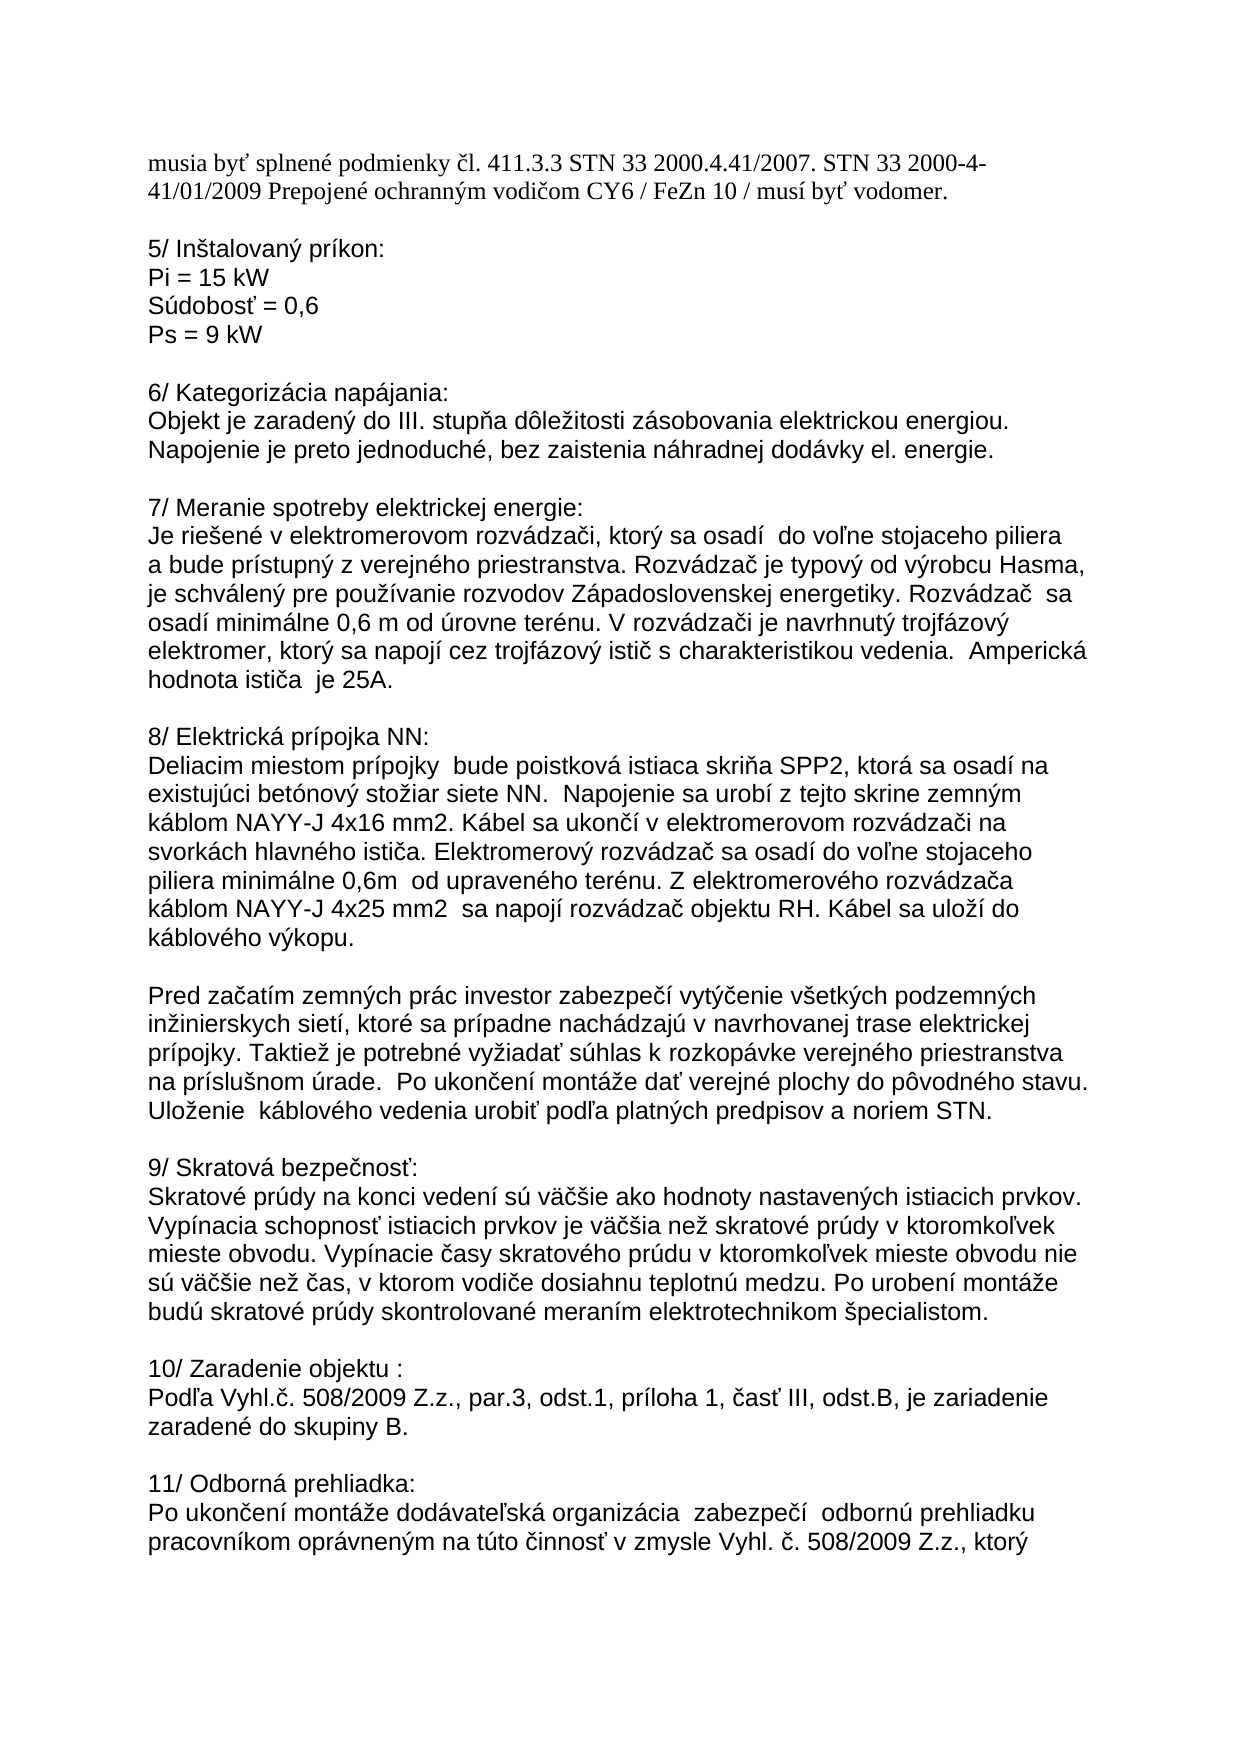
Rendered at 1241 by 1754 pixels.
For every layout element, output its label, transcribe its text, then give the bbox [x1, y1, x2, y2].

text 11/ Odborná prehliadka: [148, 1469, 1093, 1498]
text Deliacim miestom prípojky bude poistková istiaca skriňa SPP2, ktorá sa osadí na existujúci betónový stožiar siete NN. Napojenie sa urobí z tejto skrine zemným káblom NAYY-J 4x16 mm2. Kábel sa ukončí v elektromerovom rozvádzači na svorkách hlavného ističa. Elektromerový rozvádzač sa osadí do voľne stojaceho piliera minimálne 0,6m od upraveného terénu. Z elektromerového rozvádzača káblom NAYY-J 4x25 mm2 sa napojí rozvádzač objektu RH. Kábel sa uloží do káblového výkopu. [148, 751, 1093, 952]
text Je riešené v elektromerovom rozvádzači, ktorý sa osadí do voľne stojaceho piliera a bude prístupný z verejného priestranstva. Rozvádzač je typový od výrobcu Hasma, je schválený pre používanie rozvodov Západoslovenskej energetiky. Rozvádzač sa osadí minimálne od úrovne terénu. V rozvádzači je navrhnutý trojfázový elektromer, ktorý sa napojí cez trojfázový istič s charakteristikou vedenia. Amperická hodnota ističa je 25A. [148, 521, 1093, 694]
text Skratové prúdy na konci vedení sú väčšie ako hodnoty nastavených istiacich prvkov. Vypínacia schopnosť istiacich prvkov je väčšia než skratové prúdy v ktoromkoľvek mieste obvodu. Vypínacie časy skratového prúdu v ktoromkoľvek mieste obvodu nie sú väčšie než čas, v ktorom vodiče dosiahnu teplotnú medzu. Po urobení montáže budú skratové prúdy skontrolované meraním elektrotechnikom špecialistom. [148, 1182, 1093, 1326]
text Ps = 9 kW [148, 320, 1093, 349]
text 9/ Skratová bezpečnosť: [148, 1153, 1093, 1182]
text Pred začatím zemných prác investor zabezpečí vytýčenie všetkých podzemných inžinierskych sietí, ktoré sa prípadne nachádzajú v navrhovanej trase elektrickej prípojky. Taktiež je potrebné vyžiadať súhlas k rozkopávke verejného priestranstva na príslušnom úrade. Po ukončení montáže dať verejné plochy do pôvodného stavu. Uloženie káblového vedenia urobiť podľa platných predpisov a noriem STN. [148, 981, 1093, 1124]
text Pi = 15 kW [148, 263, 1093, 291]
text Podľa Vyhl.č. 508/2009 Z.z., par.3, odst.1, príloha 1, časť III, odst.B, je zariadenie zaradené do skupiny B. [148, 1383, 1093, 1441]
text 8/ Elektrická prípojka NN: [148, 722, 1093, 751]
text Súdobosť = 0,6 [148, 291, 1093, 320]
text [148, 1498, 1093, 1556]
text 7/ Meranie spotreby elektrickej energie: [148, 493, 1093, 521]
text 10/ Zaradenie objektu : [148, 1354, 1093, 1383]
text 6/ Kategorizácia napájania: [148, 378, 1093, 406]
text 5/ Inštalovaný príkon: [148, 234, 1093, 263]
text Objekt je zaradený do III. stupňa dôležitosti zásobovania elektrickou energiou. Napojenie je preto jednoduché, bez zaistenia náhradnej dodávky el. energie. [148, 406, 1093, 464]
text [148, 148, 1093, 205]
